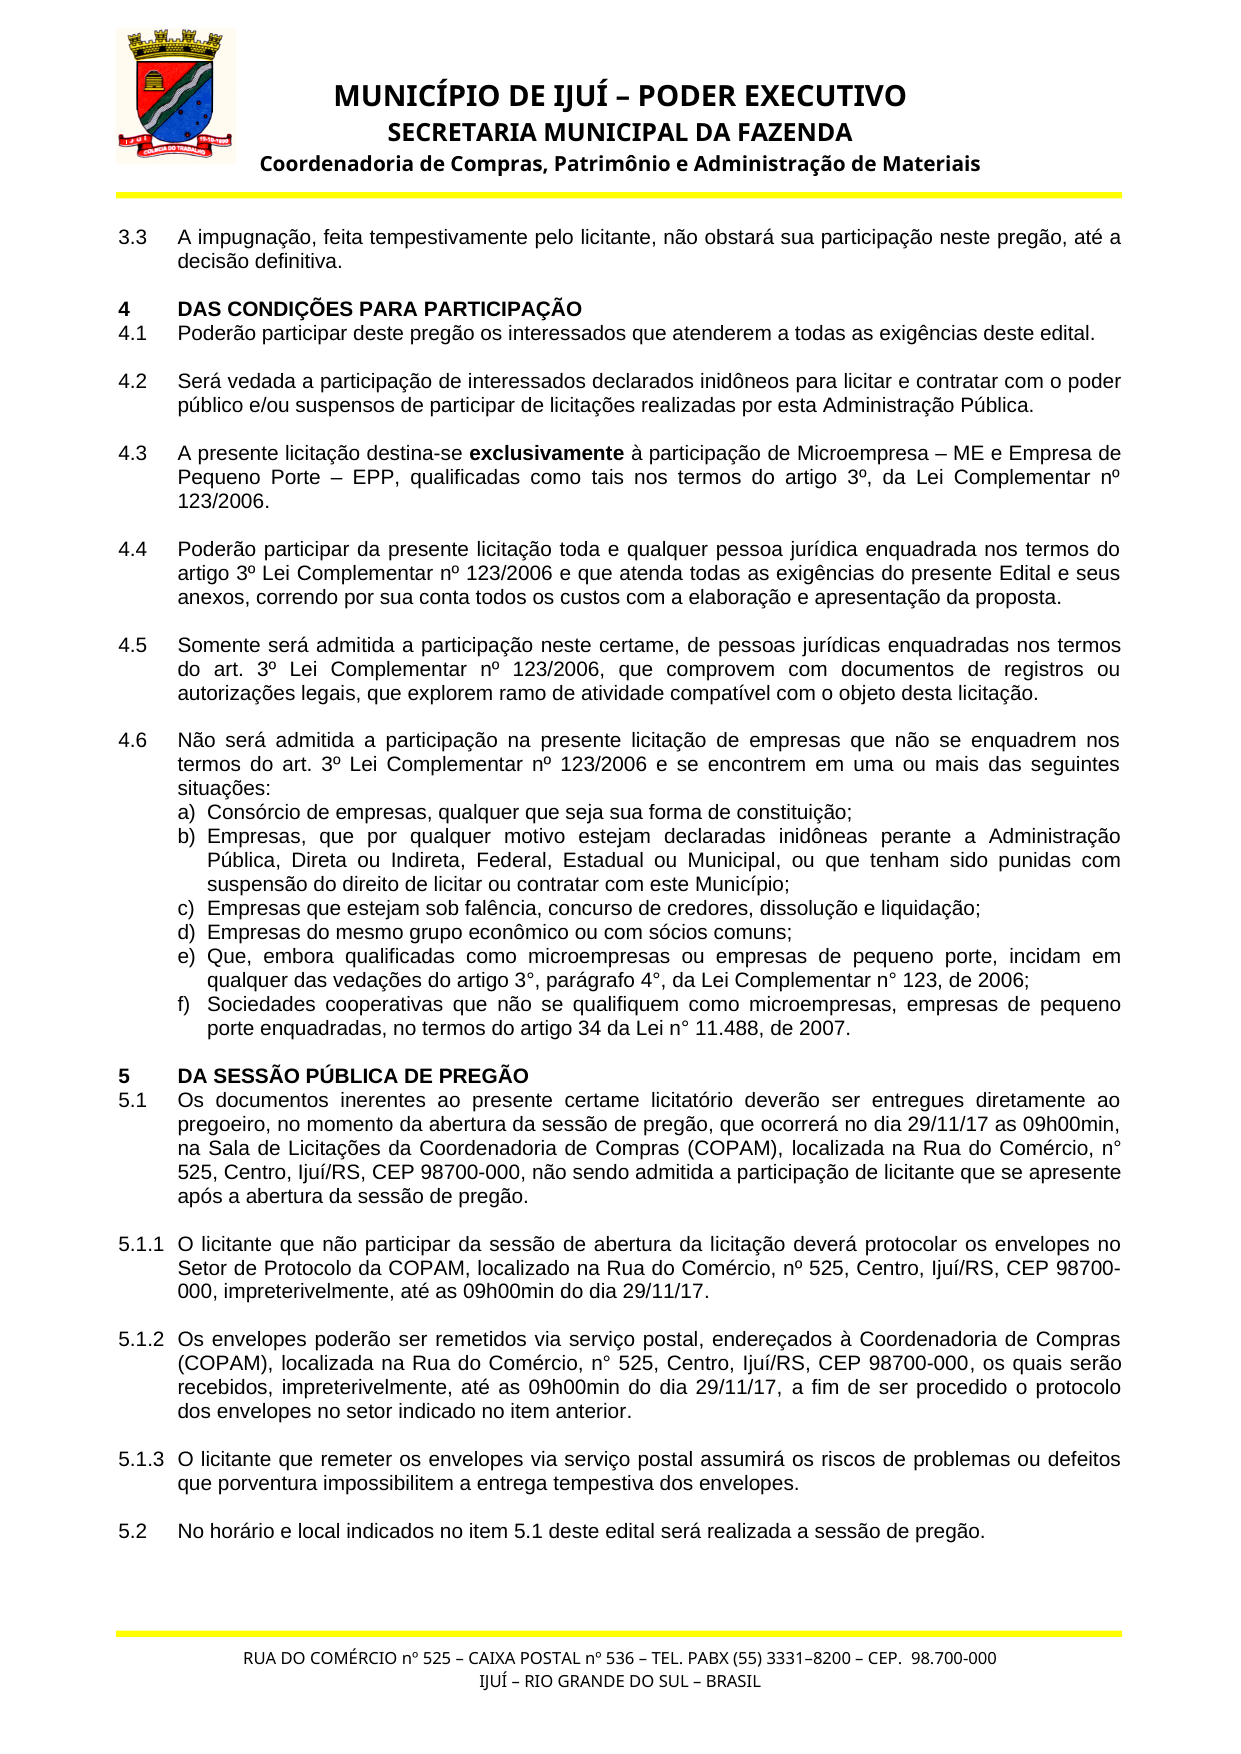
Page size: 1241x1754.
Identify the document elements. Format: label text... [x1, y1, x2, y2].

list DAS CONDIÇÕES PARA PARTICIPAÇÃO [118, 297, 1122, 321]
list Empresas, que por qualquer motivo estejam declaradas inidôneas perante a Administração Pública, Direta ou Indireta, Federal, Estadual ou Municipal, ou que tenham sido punidas com suspensão do direito de licitar ou contratar com este Município; [177, 824, 1122, 896]
list No horário e local indicados no item 5.1 deste edital será realizada a sessão de pregão. [118, 1519, 1122, 1543]
list Somente será admitida a participação neste certame, de pessoas jurídicas enquadradas nos termos do art. 3º Lei Complementar nº 123/2006, que comprovem com documentos de registros ou autorizações legais, que explorem ramo de atividade compatível com o objeto desta licitação. [118, 632, 1122, 704]
list Empresas que estejam sob falência, concurso de credores, dissolução e liquidação; [177, 896, 1122, 920]
list DA SESSÃO PÚBLICA DE PREGÃO [118, 1064, 1122, 1088]
list Consórcio de empresas, qualquer que seja sua forma de constituição; [177, 800, 1122, 824]
list A presente licitação destina-se exclusivamente à participação de Microempresa – ME e Empresa de Pequeno Porte – EPP, qualificadas como tais nos termos do artigo 3º, da Lei Complementar nº 123/2006. [118, 441, 1122, 513]
list Poderão participar deste pregão os interessados que atenderem a todas as exigências deste edital. [118, 321, 1122, 345]
list Não será admitida a participação na presente licitação de empresas que não se enquadrem nos termos do art. 3º Lei Complementar nº 123/2006 e se encontrem em uma ou mais das seguintes situações: [118, 728, 1122, 800]
list Que, embora qualificadas como microempresas ou empresas de pequeno porte, incidam em qualquer das vedações do artigo 3°, parágrafo 4°, da Lei Complementar n° 123, de 2006; [177, 944, 1122, 992]
list O licitante que não participar da sessão de abertura da licitação deverá protocolar os envelopes no Setor de Protocolo da COPAM, localizado na Rua do Comércio, nº 525, Centro, Ijuí/RS, CEP 98700-000, impreterivelmente, até as 09h00min do dia 29/11/17. [118, 1231, 1122, 1303]
list A impugnação, feita tempestivamente pelo licitante, não obstará sua participação neste pregão, até a decisão definitiva. [118, 225, 1122, 273]
list O licitante que remeter os envelopes via serviço postal assumirá os riscos de problemas ou defeitos que porventura impossibilitem a entrega tempestiva dos envelopes. [118, 1447, 1122, 1495]
list Poderão participar da presente licitação toda e qualquer pessoa jurídica enquadrada nos termos do artigo 3º Lei Complementar nº 123/2006 e que atenda todas as exigências do presente Edital e seus anexos, correndo por sua conta todos os custos com a elaboração e apresentação da proposta. [118, 537, 1122, 608]
picture [116, 28, 237, 164]
list Os envelopes poderão ser remetidos via serviço postal, endereçados à Coordenadoria de Compras (COPAM), localizada na Rua do Comércio, n° 525, Centro, Ijuí/RS, CEP 98700-000, os quais serão recebidos, impreterivelmente, até as 09h00min do dia 29/11/17, a fim de ser procedido o protocolo dos envelopes no setor indicado no item anterior. [118, 1327, 1122, 1423]
list Os documentos inerentes ao presente certame licitatório deverão ser entregues diretamente ao pregoeiro, no momento da abertura da sessão de pregão, que ocorrerá no dia 29/11/17 as 09h00min, na Sala de Licitações da Coordenadoria de Compras (COPAM), localizada na Rua do Comércio, n° 525, Centro, Ijuí/RS, CEP 98700-000, não sendo admitida a participação de licitante que se apresente após a abertura da sessão de pregão. [118, 1088, 1122, 1207]
list Será vedada a participação de interessados declarados inidôneos para licitar e contratar com o poder público e/ou suspensos de participar de licitações realizadas por esta Administração Pública. [118, 369, 1122, 417]
list Sociedades cooperativas que não se qualifiquem como microempresas, empresas de pequeno porte enquadradas, no termos do artigo 34 da Lei n° 11.488, de 2007. [177, 992, 1122, 1040]
list Empresas do mesmo grupo econômico ou com sócios comuns; [177, 920, 1122, 944]
